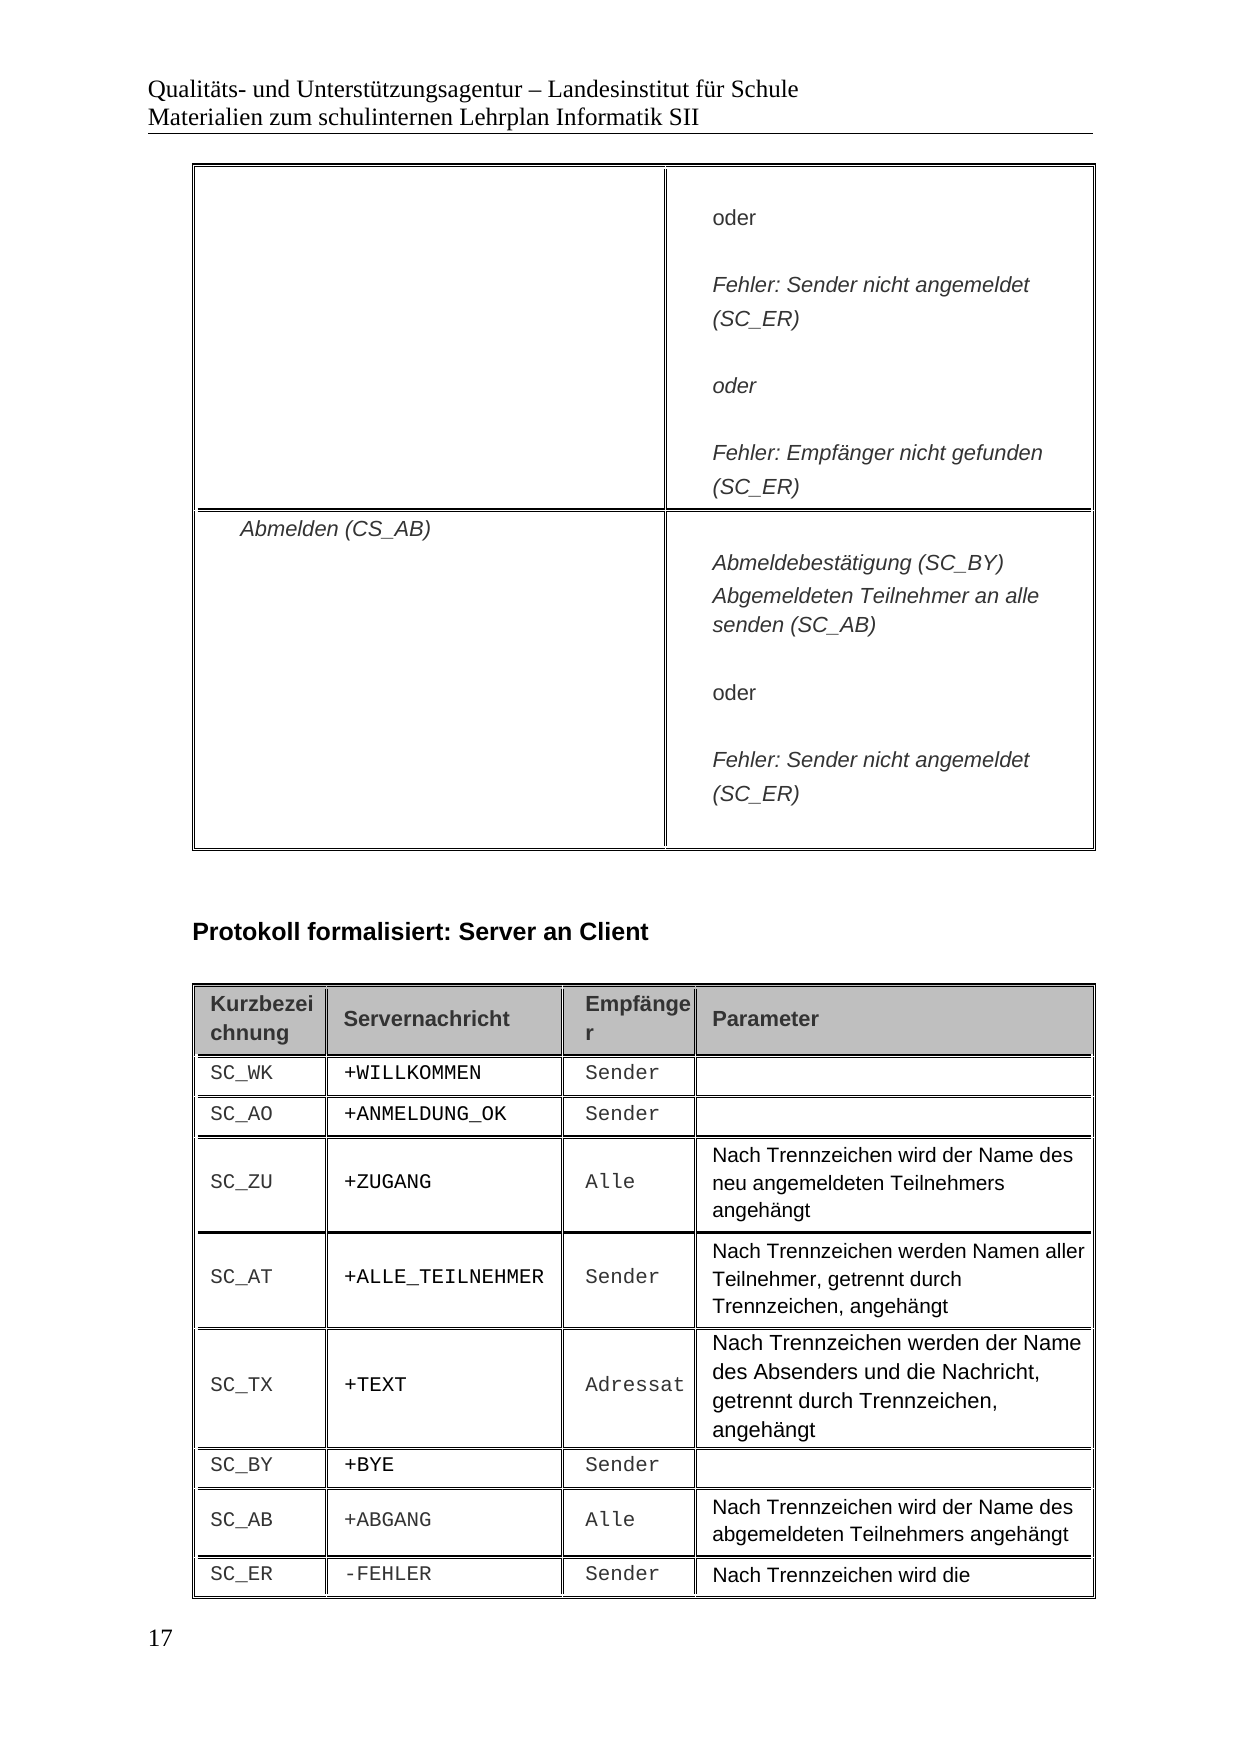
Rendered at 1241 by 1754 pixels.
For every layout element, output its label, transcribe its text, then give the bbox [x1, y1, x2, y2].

table_cell Sender [564, 1058, 694, 1094]
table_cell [195, 167, 666, 508]
table_cell Nach Trennzeichen wird der Name des abgemeldeten Teilnehmers angehängt [696, 1487, 1094, 1555]
table_cell +ANMELDUNG_OK [328, 1098, 561, 1135]
table_cell SC_ZU [195, 1135, 325, 1231]
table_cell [666, 167, 1093, 508]
table_header Empfänger [563, 987, 696, 1054]
table_cell [697, 1095, 1093, 1135]
table_cell SC_ER [195, 1555, 326, 1596]
table_cell Nach Trennzeichen werden der Name des Absenders und die Nachricht, getrennt durch Trennzeichen, angehängt [696, 1327, 1094, 1446]
table_cell Alle [564, 1490, 694, 1555]
table_cell SC_AO [195, 1095, 325, 1135]
table_cell Sender [564, 1234, 694, 1327]
table_cell +ALLE_TEILNEHMER [328, 1234, 561, 1327]
table_cell SC_TX [194, 1327, 326, 1446]
table_cell SC_AT [195, 1231, 325, 1327]
table_cell -FEHLER [326, 1559, 562, 1596]
table_cell Sender [564, 1098, 694, 1135]
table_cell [696, 1555, 1093, 1596]
table_cell +BYE [328, 1450, 561, 1487]
text Protokoll formalisiert: Server an Client [192, 917, 1093, 946]
table_cell SC_AB [194, 1487, 326, 1555]
table_cell Sender [564, 1450, 694, 1487]
table_header Parameter [696, 987, 1093, 1054]
table_cell +ZUGANG [328, 1139, 561, 1231]
table_cell Abmeldebestätigung (SC_BY) Abgemeldeten Teilnehmer an alle senden (SC_AB) oder Fehler: Sender nicht angemeldet (SC_ER) [666, 508, 1093, 848]
table_cell Nach Trennzeichen wird der Name des neu angemeldeten Teilnehmers angehängt [697, 1135, 1093, 1231]
table_cell SC_BY [195, 1446, 325, 1487]
table_cell Sender [563, 1559, 696, 1596]
table_cell +WILLKOMMEN [328, 1058, 561, 1094]
table_cell Nach Trennzeichen werden Namen aller Teilnehmer, getrennt durch Trennzeichen, angehängt [697, 1231, 1093, 1327]
table_header Servernachricht [326, 987, 562, 1054]
table_cell Alle [564, 1139, 694, 1231]
table_cell +TEXT [328, 1330, 561, 1446]
table_cell [697, 1054, 1093, 1094]
table_header Kurzbezeichnung [195, 987, 326, 1054]
table_cell +ABGANG [328, 1490, 561, 1555]
table_cell Abmelden (CS_AB) [195, 508, 666, 848]
table_cell [697, 1446, 1093, 1487]
table_cell SC_WK [195, 1054, 325, 1094]
table_cell Adressat [564, 1330, 694, 1446]
